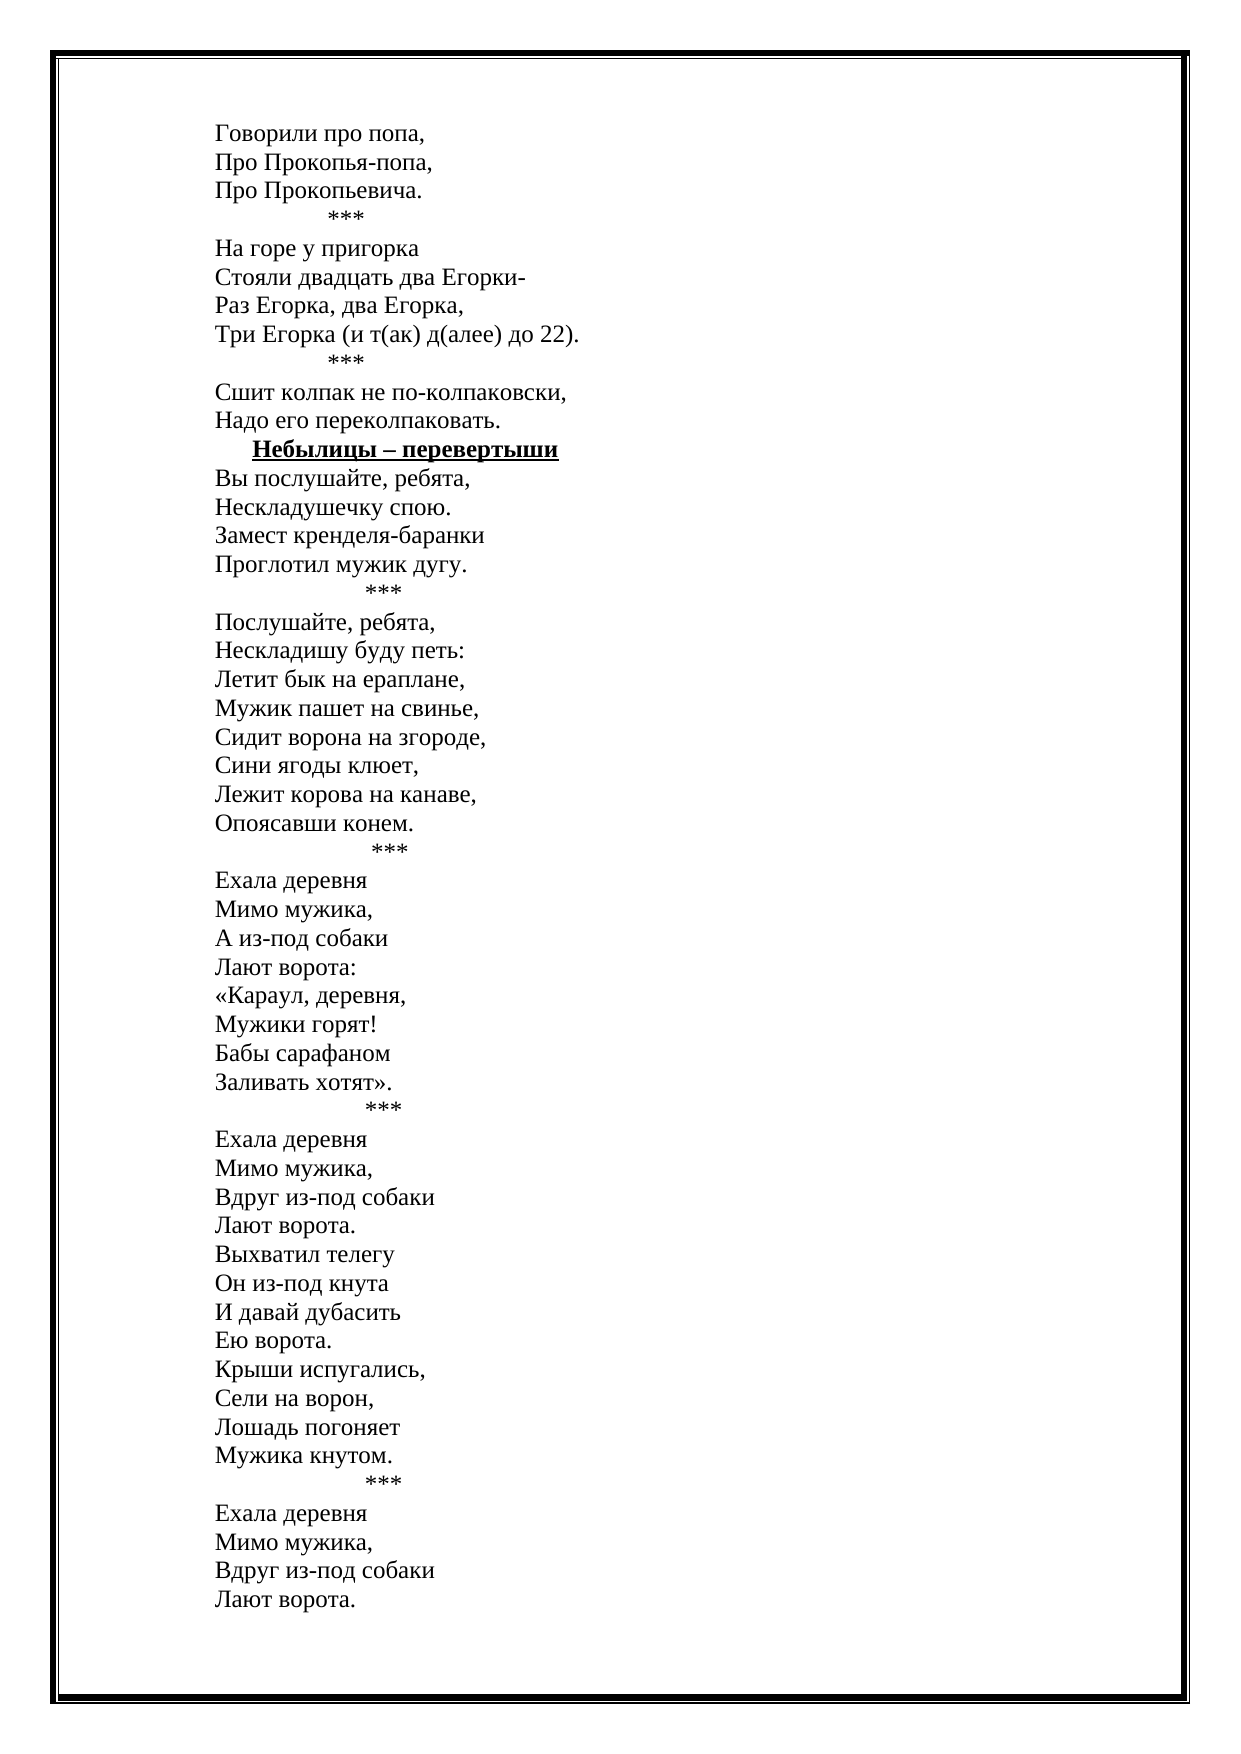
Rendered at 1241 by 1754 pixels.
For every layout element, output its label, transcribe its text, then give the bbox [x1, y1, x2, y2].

text Раз Егорка, два Егорка, [177, 291, 1152, 319]
text На горе у пригорка [177, 233, 1152, 262]
text Говорили про попа, [177, 118, 1152, 147]
text Ехала деревня [177, 866, 1152, 894]
text Сшит колпак не по-колпаковски, [177, 377, 1152, 406]
text Опоясавши конем. [177, 808, 1152, 837]
text Летит бык на ераплане, [177, 664, 1152, 693]
text Мужика кнутом. [177, 1441, 1152, 1469]
text Лошадь погоняет [177, 1412, 1152, 1441]
text *** [177, 837, 1152, 866]
text *** [177, 1096, 1152, 1124]
text *** [177, 1469, 1152, 1498]
text Послушайте, ребята, [177, 607, 1152, 636]
text «Караул, деревня, [177, 981, 1152, 1009]
text Вдруг из-под собаки [177, 1182, 1152, 1211]
text Про Прокопья-попа, [177, 147, 1152, 176]
text Про Прокопьевича. [177, 176, 1152, 204]
text Бабы сарафаном [177, 1038, 1152, 1067]
text *** [177, 578, 1152, 607]
text Сели на ворон, [177, 1383, 1152, 1412]
text Ехала деревня [177, 1124, 1152, 1153]
text Выхватил телегу [177, 1239, 1152, 1268]
text *** [177, 348, 1152, 377]
text Вы послушайте, ребята, [177, 463, 1152, 492]
text И давай дубасить [177, 1297, 1152, 1326]
text *** [177, 204, 1152, 233]
text А из-под собаки [177, 923, 1152, 952]
text Стояли двадцать два Егорки- [177, 262, 1152, 291]
text Небылицы – перевертыши [177, 434, 1152, 463]
text Ехала деревня [177, 1498, 1152, 1527]
text Мужики горят! [177, 1009, 1152, 1038]
text Нескладушечку спою. [177, 492, 1152, 521]
text Нескладишу буду петь: [177, 636, 1152, 664]
text Он из-под кнута [177, 1268, 1152, 1297]
text Мимо мужика, [177, 1153, 1152, 1182]
text Лежит корова на канаве, [177, 779, 1152, 808]
text Сидит ворона на згороде, [177, 722, 1152, 751]
text Крыши испугались, [177, 1354, 1152, 1383]
text Вдруг из-под собаки [177, 1556, 1152, 1584]
text Проглотил мужик дугу. [177, 549, 1152, 578]
text Мимо мужика, [177, 894, 1152, 923]
text Надо его переколпаковать. [177, 406, 1152, 434]
text Ею ворота. [177, 1326, 1152, 1354]
text Лают ворота. [177, 1211, 1152, 1239]
text Три Егорка (и т(ак) д(алее) до 22). [177, 319, 1152, 348]
text Лают ворота. [177, 1584, 1152, 1613]
text Сини ягоды клюет, [177, 751, 1152, 779]
text Замест кренделя-баранки [177, 521, 1152, 549]
text Мимо мужика, [177, 1527, 1152, 1556]
text Заливать хотят». [177, 1067, 1152, 1096]
text Лают ворота: [177, 952, 1152, 981]
text Мужик пашет на свинье, [177, 693, 1152, 722]
